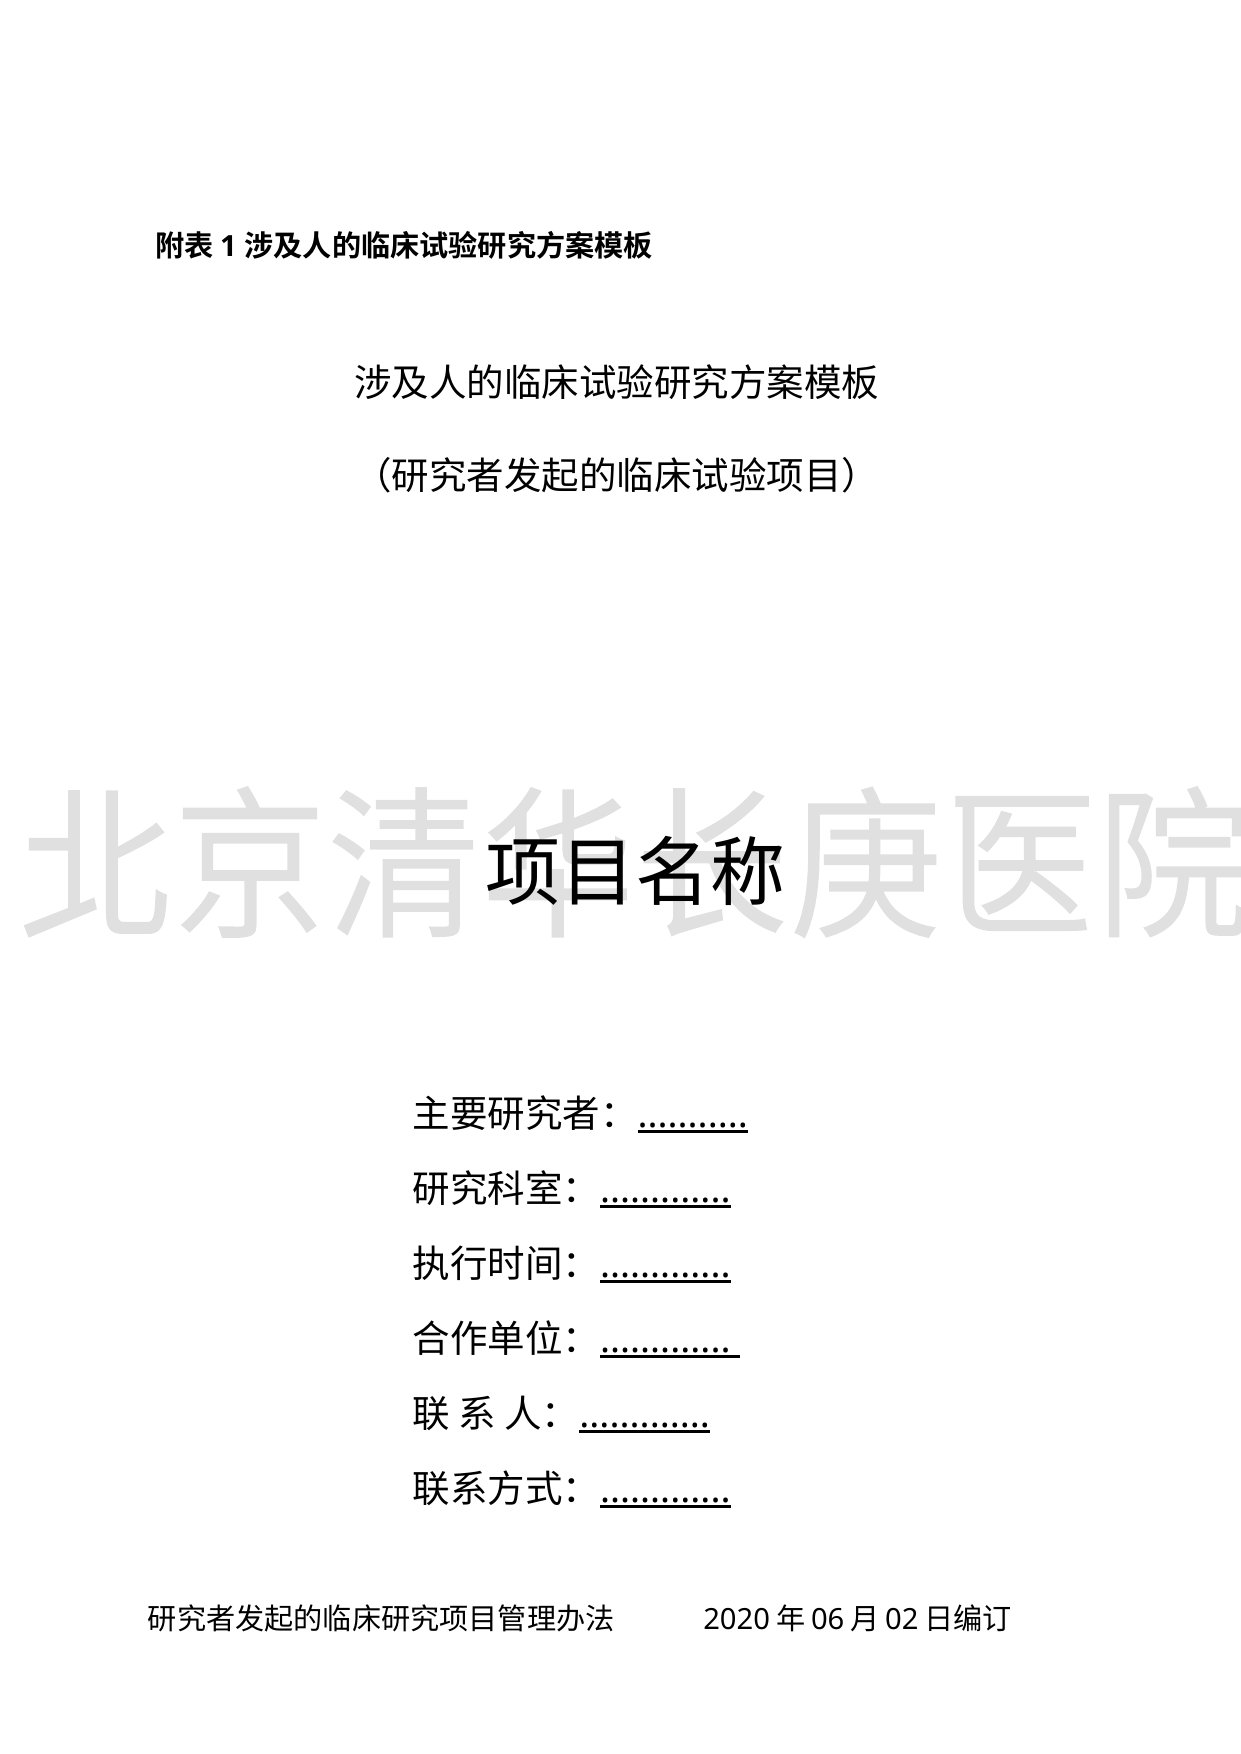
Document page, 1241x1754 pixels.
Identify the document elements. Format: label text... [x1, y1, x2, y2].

text 项目名称 [148, 811, 1122, 923]
text 联 系 人：............. [206, 1373, 1122, 1448]
text （研究者发起的临床试验项目） [148, 436, 1122, 511]
text 附表 1 涉及人的临床试验研究方案模板 [148, 206, 1122, 281]
text 合作单位：............. [206, 1298, 1122, 1373]
text 联系方式：............. [206, 1448, 1122, 1523]
text 执行时间：............. [206, 1223, 1122, 1298]
text 主要研究者：........... [206, 1073, 1122, 1148]
text 研究科室：............. [206, 1148, 1122, 1223]
text 涉及人的临床试验研究方案模板 [148, 342, 1122, 417]
